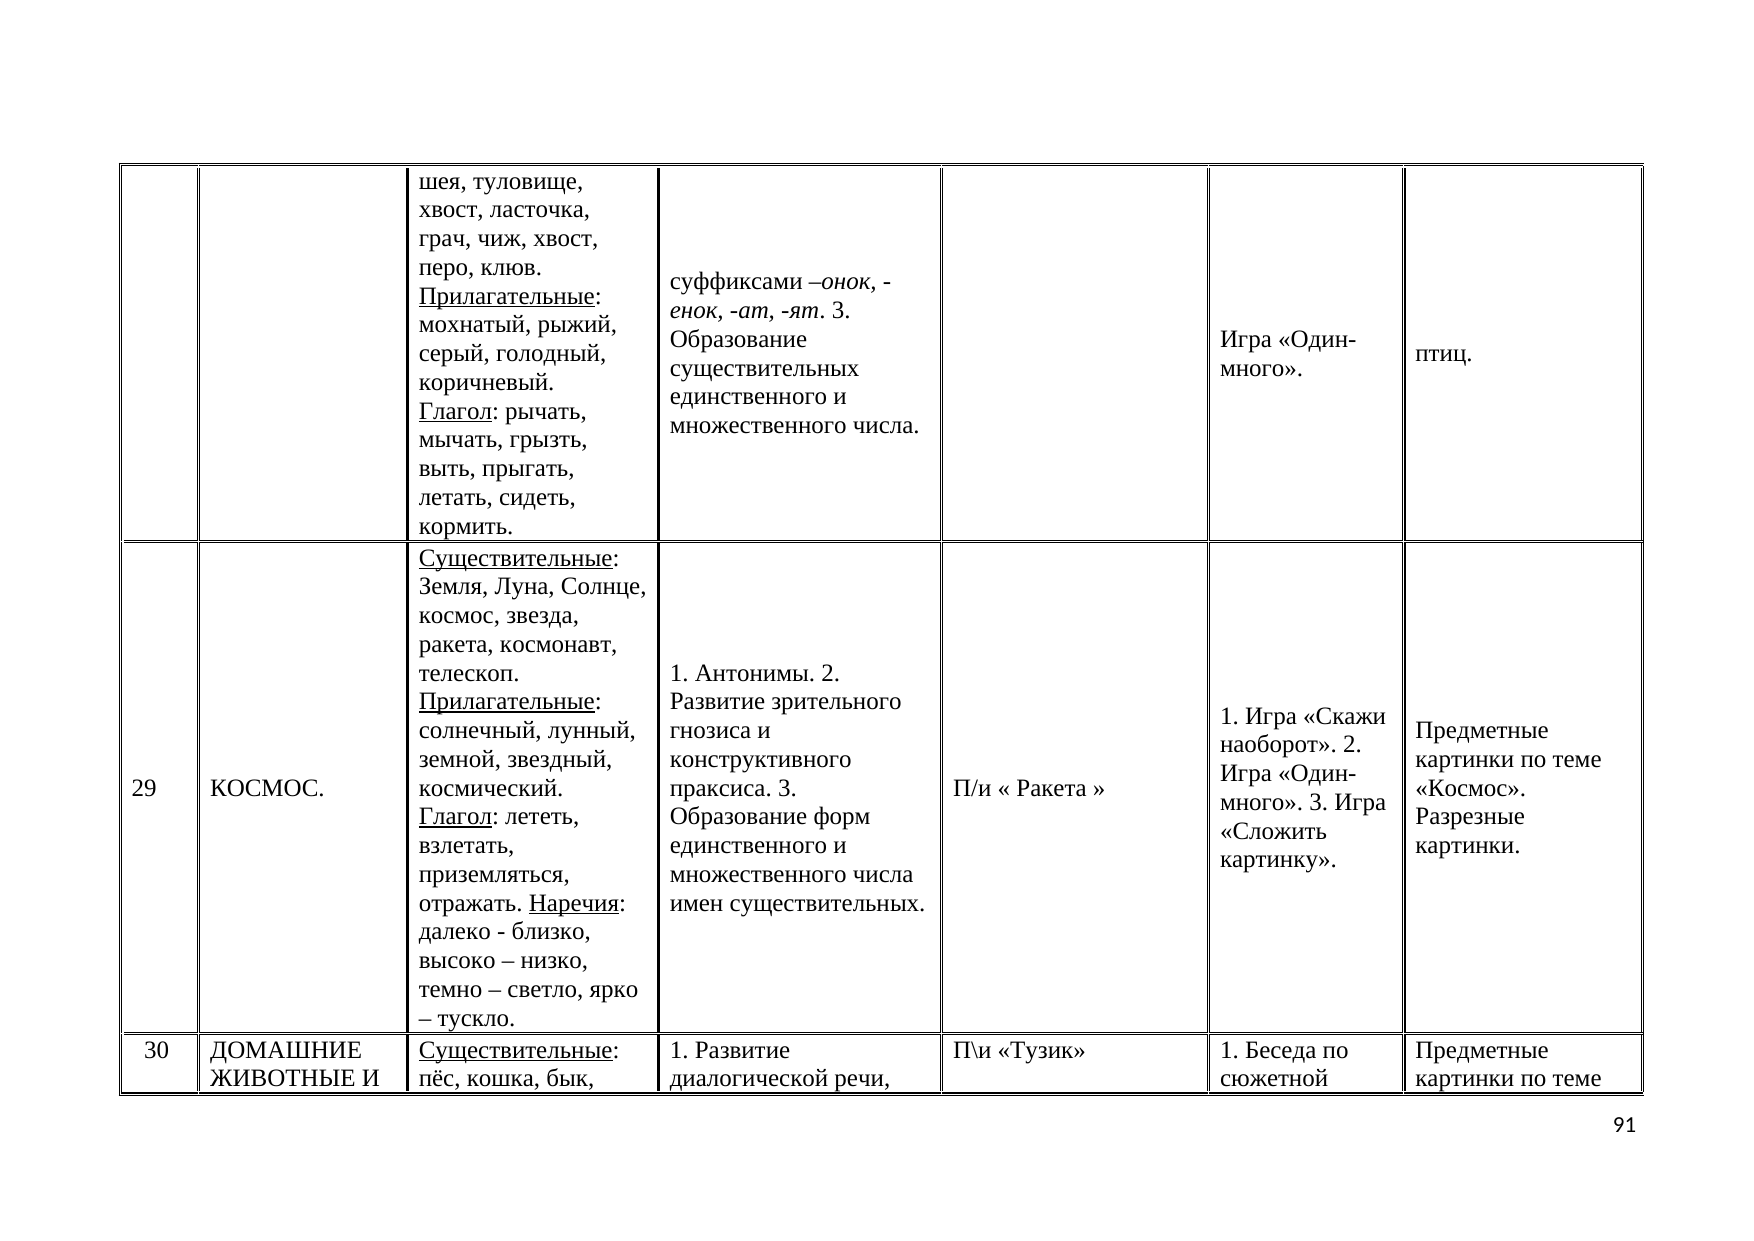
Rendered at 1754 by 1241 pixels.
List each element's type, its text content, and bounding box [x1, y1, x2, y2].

table_cell 29 [122, 540, 197, 1031]
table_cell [658, 1035, 942, 1092]
table_cell Существительные: Земля, Луна, Солнце, космос, звезда, ракета, космонавт, телескоп. Прилагательные: солнечный, лунный, земной, звездный, космический. Глагол: лететь, взлетать, приземляться, отражать. Наречия: далеко - близко, высоко – низко, темно – светло, ярко – тускло. [409, 543, 657, 1031]
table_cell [1404, 1035, 1642, 1092]
table_cell 28 [122, 166, 199, 539]
table_cell КОСМОС. [200, 543, 406, 1031]
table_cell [407, 1035, 658, 1092]
table_cell П/и « Ракета » [943, 543, 1207, 1031]
table_cell Предметные картинки по теме «Космос». Разрезные картинки. [1406, 543, 1641, 1031]
table_cell 1. Антонимы. 2. Развитие зрительного гнозиса и конструктивного праксиса. 3. Образование форм единственного и множественного числа имен существительных. [660, 543, 940, 1031]
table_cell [1209, 1031, 1404, 1092]
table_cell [942, 166, 1208, 539]
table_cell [658, 166, 942, 539]
table_cell П\и «Тузик» [942, 1035, 1208, 1092]
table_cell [1209, 164, 1404, 539]
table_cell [199, 166, 407, 539]
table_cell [199, 1035, 407, 1092]
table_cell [407, 166, 658, 539]
table_cell 1. Игра «Скажи наоборот». 2. Игра «Один-много». 3. Игра «Сложить картинку». [1210, 543, 1402, 1031]
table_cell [1404, 166, 1642, 539]
table_cell 30 [122, 1031, 199, 1092]
